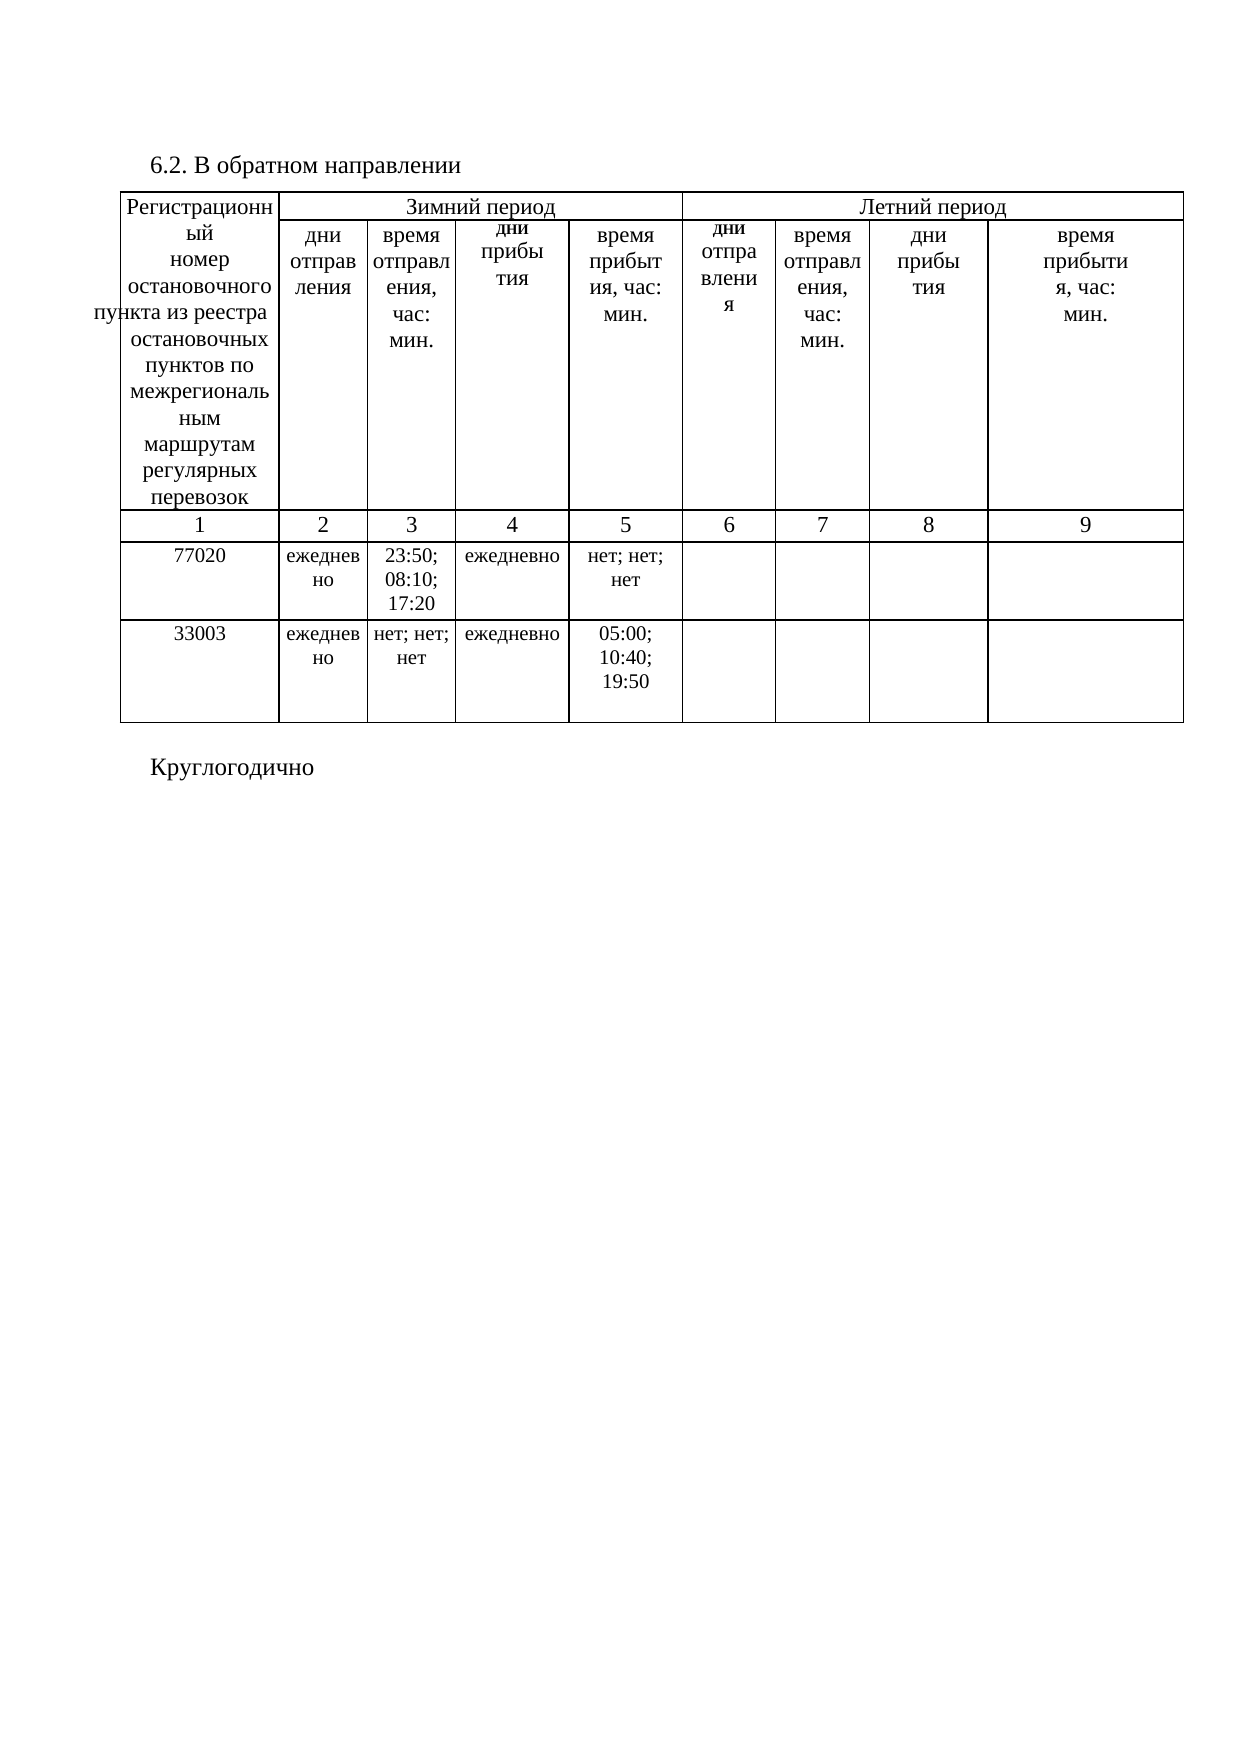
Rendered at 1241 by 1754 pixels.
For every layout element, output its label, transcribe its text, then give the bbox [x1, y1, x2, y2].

table_cell ежедневно [280, 543, 367, 619]
table_cell [776, 621, 869, 722]
table_cell 7 [776, 511, 869, 541]
table_header Зимний период [280, 193, 682, 219]
table_cell дни отправ ления [280, 221, 367, 509]
text 6.2. В обратном направлении [150, 150, 1090, 179]
text Круглогодично [150, 752, 1090, 781]
table_cell 4 [456, 511, 568, 541]
table_cell 33003 [121, 621, 278, 722]
table_cell ежедневно [280, 621, 367, 722]
table_cell 1 [121, 511, 278, 541]
table_cell 23:50; 08:10; 17:20 [368, 543, 455, 619]
table_header Летний период [683, 193, 1183, 219]
table_cell нет; нет; нет [570, 543, 682, 619]
table_cell ДНИ отпра влени я [683, 221, 775, 509]
table_cell дни прибы тия [870, 221, 987, 509]
table_cell время прибыти я, час: мин. [989, 221, 1183, 509]
table_cell 8 [870, 511, 987, 541]
table_cell 3 [368, 511, 455, 541]
table_cell 2 [280, 511, 367, 541]
table_header Регистрационный номер остановочного пункта из реестра остановочных пунктов по межрегиональным маршрутам регулярных перевозок [121, 193, 278, 509]
table_cell ежедневно [456, 621, 568, 722]
table_cell 5 [570, 511, 682, 541]
table_cell 05:00; 10:40; 19:50 [570, 621, 682, 722]
table_cell [683, 543, 775, 619]
table_cell ДНИ прибы тия [456, 221, 568, 509]
table_cell время прибыт ия, час: мин. [570, 221, 682, 509]
table_cell время отправл ения, час: мин. [776, 221, 869, 509]
table_cell ежедневно [456, 543, 568, 619]
table_cell время отправл ения, час: мин. [368, 221, 455, 509]
table_cell [776, 543, 869, 619]
table_cell нет; нет; нет [368, 621, 455, 722]
table_cell [870, 621, 987, 722]
table_cell [989, 621, 1183, 722]
table_cell 9 [989, 511, 1183, 541]
table_cell 6 [683, 511, 775, 541]
table_cell [989, 543, 1183, 619]
table_cell 77020 [121, 543, 278, 619]
table_cell [683, 621, 775, 722]
table_cell [870, 543, 987, 619]
